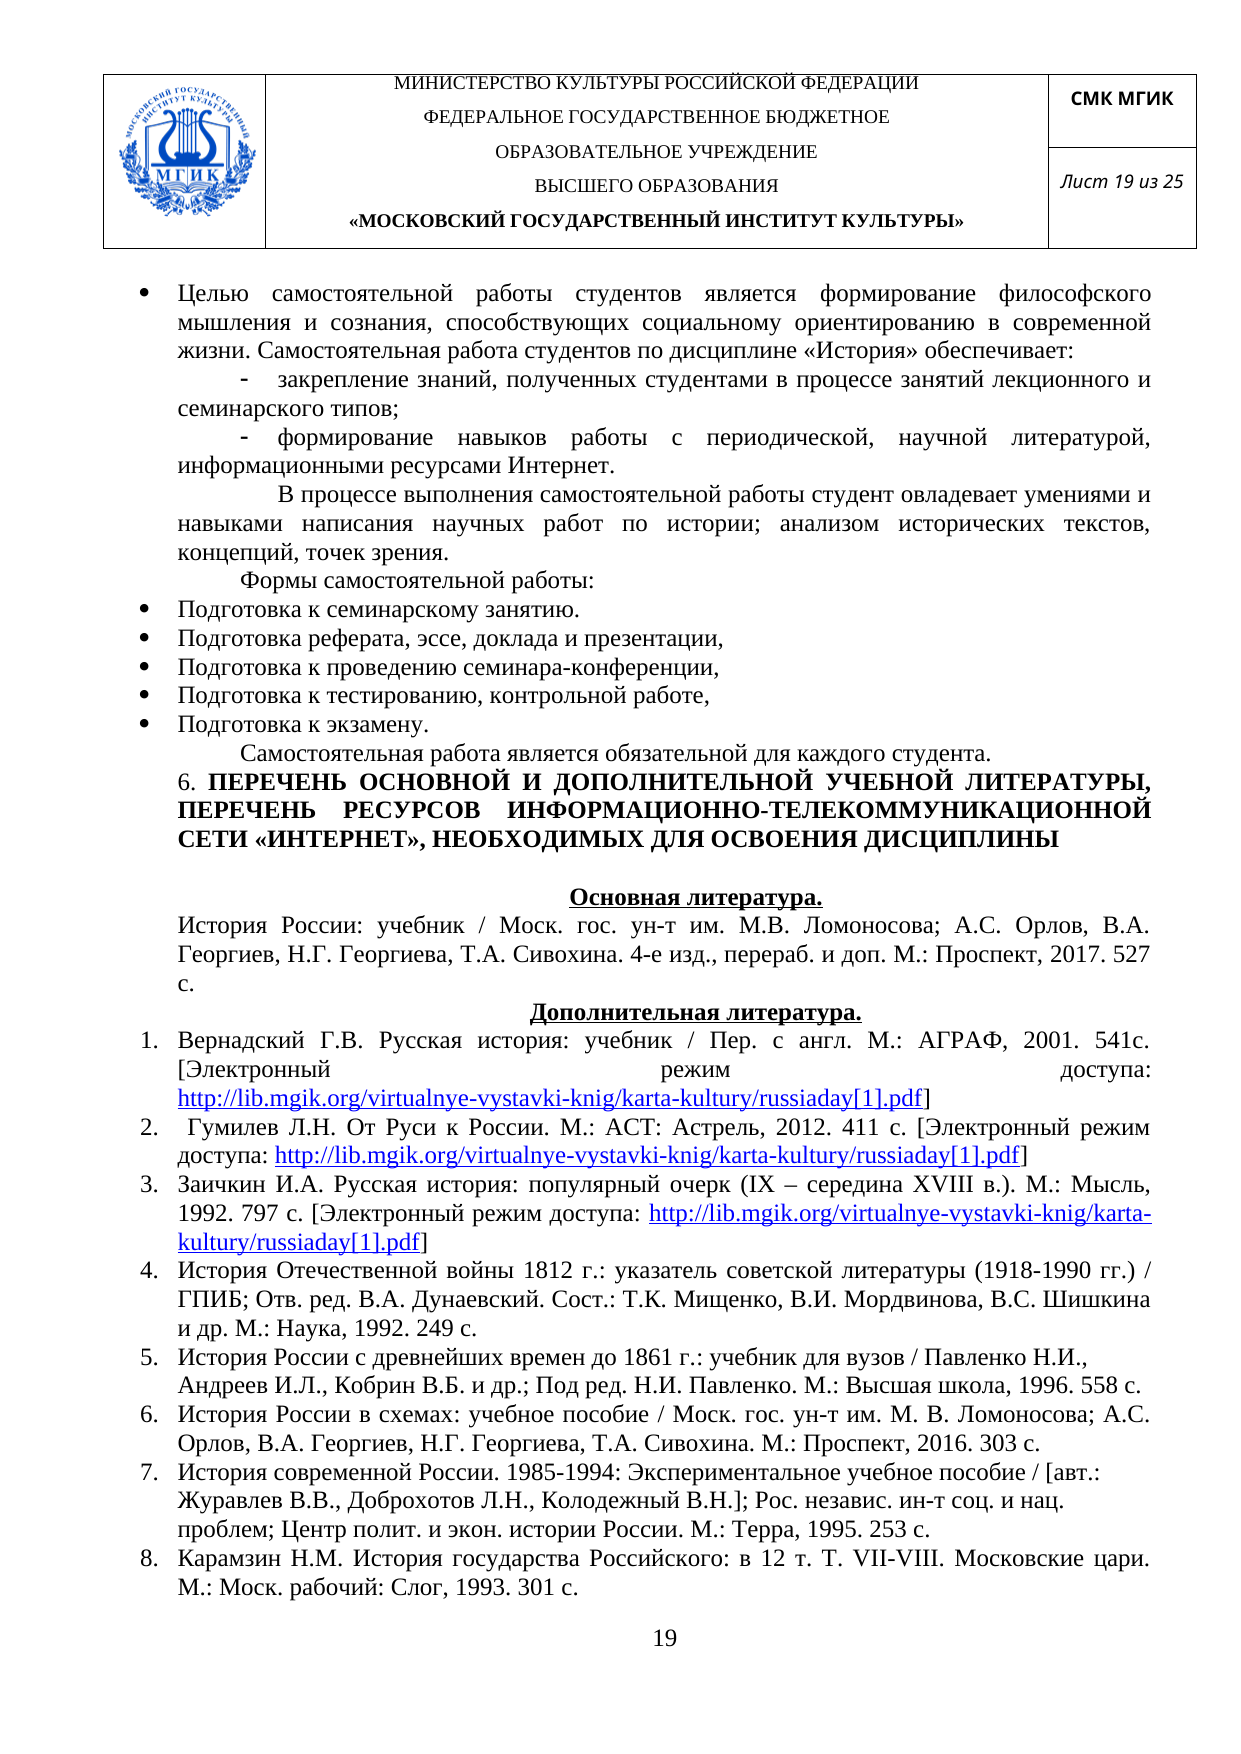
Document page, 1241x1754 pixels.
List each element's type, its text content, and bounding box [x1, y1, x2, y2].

list Подготовка к семинарскому занятию. [140, 594, 1152, 623]
text Самостоятельная работа является обязательной для каждого студента. [177, 738, 1152, 767]
list Подготовка к проведению семинара-конференции, [140, 652, 1152, 681]
list История России с древнейших времен до 1861 г.: учебник для вузов / Павленко Н.И., Андреев И.Л., Кобрин В.Б. и др.; Под ред. Н.И. Павленко. М.: Высшая школа, 1996. 558 с. [140, 1342, 1152, 1399]
list История Отечественной войны 1812 г.: указатель советской литературы (1918-1990 гг.) / ГПИБ; Отв. ред. В.А. Дунаевский. Сост.: Т.К. Мищенко, В.И. Мордвинова, В.С. Шишкина и др. М.: Наука, 1992. 249 с. [140, 1256, 1152, 1342]
list Подготовка к тестированию, контрольной работе, [140, 681, 1152, 709]
list Заичкин И.А. Русская история: популярный очерк (IХ – середина ХVIII в.). М.: Мысль, 1992. 797 с. [Электронный режим доступа: http://lib.mgik.org/virtualnye-vystavki-knig/karta-kultury/russiaday[1].pdf] [140, 1169, 1152, 1256]
list Подготовка к экзамену. [140, 709, 1152, 738]
text История России: учебник / Моск. гос. ун-т им. М.В. Ломоносова; А.С. Орлов, В.А. Георгиев, Н.Г. Георгиева, Т.А. Сивохина. 4-е изд., перераб. и доп. М.: Проспект, 2017. 527 с. [177, 911, 1152, 997]
list формирование навыков работы с периодической, научной литературой, информационными ресурсами Интернет. [177, 422, 1152, 479]
list Целью самостоятельной работы студентов является формирование философского мышления и сознания, способствующих социальному ориентированию в современной жизни. Самостоятельная работа студентов по дисциплине «История» обеспечивает: [257, 336, 1152, 364]
text Формы самостоятельной работы: [177, 566, 1152, 594]
list История современной России. 1985-1994: Экспериментальное учебное пособие / [авт.: Журавлев В.В., Доброхотов Л.Н., Колодежный В.Н.]; Рос. независ. ин-т соц. и нац. проблем; Центр полит. и экон. истории России. М.: Терра, 1995. 253 с. [140, 1457, 1152, 1543]
list Подготовка реферата, эссе, доклада и презентации, [140, 623, 1152, 652]
text Основная литература. [177, 882, 1152, 911]
text 6. ПЕРЕЧЕНЬ ОСНОВНОЙ И ДОПОЛНИТЕЛЬНОЙ УЧЕБНОЙ ЛИТЕРАТУРЫ, ПЕРЕЧЕНЬ РЕСУРСОВ ИНФОРМАЦИОННО-ТЕЛЕКОММУНИКАЦИОННОЙ СЕТИ «ИНТЕРНЕТ», НЕОБХОДИМЫХ ДЛЯ ОСВОЕНИЯ ДИСЦИПЛИНЫ [177, 767, 1152, 853]
text Дополнительная литература. [177, 997, 1152, 1026]
list Вернадский Г.В. Русская история: учебник / Пер. с англ. М.: АГРАФ, 2001. 541с. [Электронный режим доступа: http://lib.mgik.org/virtualnye-vystavki-knig/karta-kultury/russiaday[1].pdf] [140, 1026, 1152, 1112]
list закрепление знаний, полученных студентами в процессе занятий лекционного и семинарского типов; [177, 364, 1152, 422]
list История России в схемах: учебное пособие / Моск. гос. ун-т им. М. В. Ломоносова; А.С. Орлов, В.А. Георгиев, Н.Г. Георгиева, Т.А. Сивохина. М.: Проспект, 2016. 303 с. [140, 1399, 1152, 1457]
text В процессе выполнения самостоятельной работы студент овладевает умениями и навыками написания научных работ по истории; анализом исторических текстов, концепций, точек зрения. [177, 479, 1152, 566]
list Гумилев Л.Н. От Руси к России. М.: АСТ: Астрель, 2012. 411 с. [Электронный режим доступа: http://lib.mgik.org/virtualnye-vystavki-knig/karta-kultury/russiaday[1].pdf] [140, 1112, 1152, 1169]
list Карамзин Н.М. История государства Российского: в 12 т. Т. VII-VIII. Московские цари. М.: Моск. рабочий: Слог, 1993. 301 с. [140, 1543, 1152, 1601]
list Целью самостоятельной работы студентов является формирование философского мышления и сознания, способствующих социальному ориентированию в современной жизни. Самостоятельная работа студентов по дисциплине «История» обеспечивает: [140, 278, 820, 364]
picture [114, 75, 261, 241]
